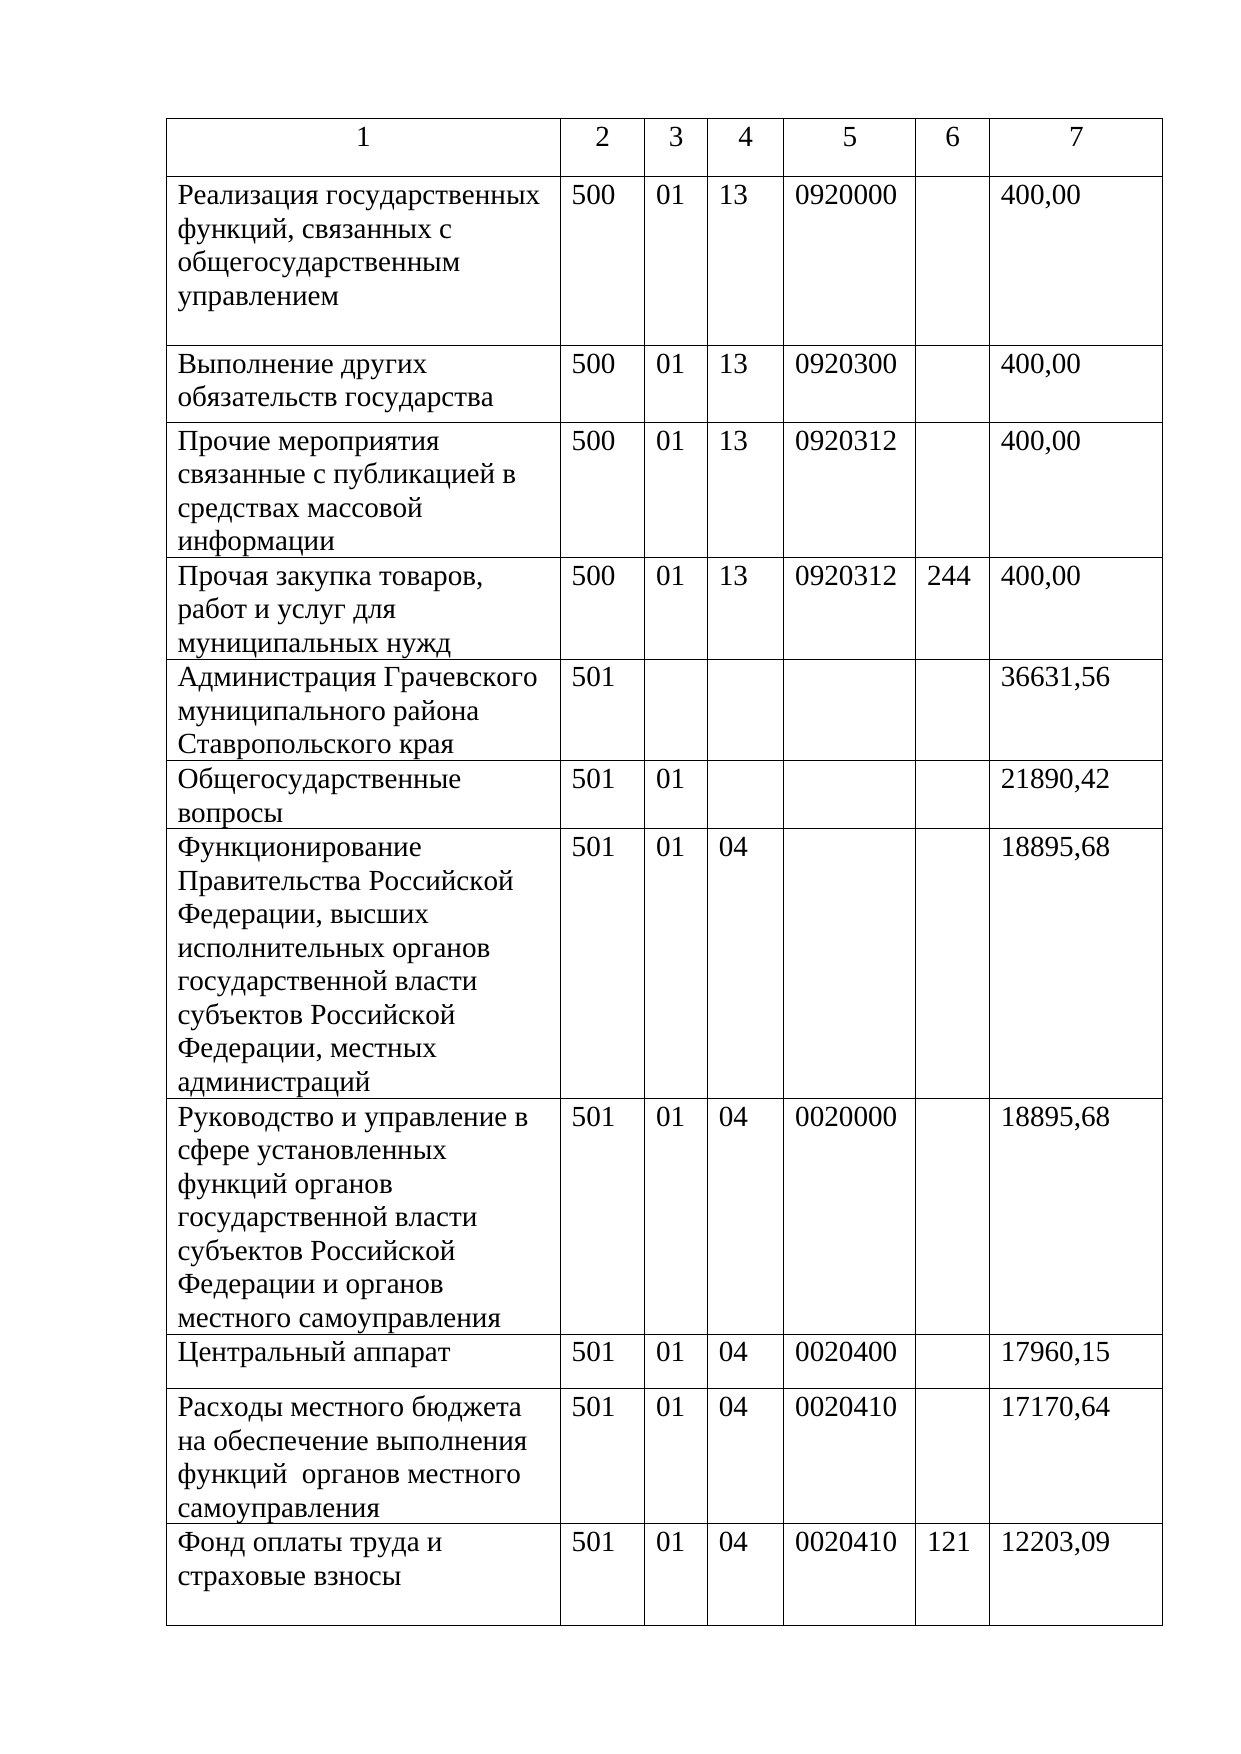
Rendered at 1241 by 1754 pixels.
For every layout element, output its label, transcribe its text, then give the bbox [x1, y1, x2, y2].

table_cell 3 [645, 119, 707, 176]
table_cell Администрация Грачевского муниципального района Ставропольского края [167, 660, 560, 760]
table_cell 0920312 [784, 423, 915, 557]
table_cell 36631,56 [990, 660, 1162, 760]
table_cell 0920312 [784, 558, 915, 658]
table_cell 0020410 [784, 1524, 915, 1625]
table_cell 0020000 [784, 1099, 915, 1333]
table_cell [916, 346, 989, 422]
table_cell 01 [645, 1335, 707, 1388]
table_cell 500 [561, 346, 644, 422]
table_cell 01 [645, 1524, 707, 1625]
table_cell 500 [561, 558, 644, 658]
table_cell 501 [561, 660, 644, 760]
table_cell 01 [645, 1099, 707, 1333]
table_cell 01 [645, 558, 707, 658]
table_cell Руководство и управление в сфере установленных функций органов государственной власти субъектов Российской Федерации и органов местного самоуправления [167, 1099, 560, 1333]
table_cell 501 [561, 1389, 644, 1523]
table_cell 17170,64 [990, 1389, 1162, 1523]
table_cell 04 [708, 1099, 783, 1333]
table_cell [916, 761, 989, 828]
table_cell 04 [708, 1389, 783, 1523]
table_cell 0920000 [784, 177, 915, 345]
table_cell 500 [561, 177, 644, 345]
table_cell [916, 829, 989, 1098]
table_cell 13 [708, 346, 783, 422]
table_cell 0920300 [784, 346, 915, 422]
table_cell 5 [784, 119, 915, 176]
table_cell 01 [645, 761, 707, 828]
table_cell 17960,15 [990, 1335, 1162, 1388]
table_cell 18895,68 [990, 1099, 1162, 1333]
table_cell 7 [990, 119, 1162, 176]
table_cell 400,00 [990, 346, 1162, 422]
table_cell 2 [561, 119, 644, 176]
table_cell [916, 1335, 989, 1388]
table_cell 501 [561, 1335, 644, 1388]
table_cell Центральный аппарат [167, 1335, 560, 1388]
table_cell 21890,42 [990, 761, 1162, 828]
table_cell 13 [708, 177, 783, 345]
table_cell [916, 1389, 989, 1523]
table_cell 01 [645, 1389, 707, 1523]
table_cell [916, 1099, 989, 1333]
table_cell [916, 423, 989, 557]
table_cell 04 [708, 1524, 783, 1625]
table_cell 400,00 [990, 177, 1162, 345]
table_cell 501 [561, 829, 644, 1098]
table_cell 501 [561, 761, 644, 828]
table_cell 121 [916, 1524, 989, 1625]
table_cell 13 [708, 423, 783, 557]
table_cell 1 [167, 119, 560, 176]
table_cell 501 [561, 1524, 644, 1625]
table_cell 244 [916, 558, 989, 658]
table_cell 6 [916, 119, 989, 176]
table_cell Прочие мероприятия связанные с публикацией в средствах массовой информации [167, 423, 560, 557]
table_cell [916, 177, 989, 345]
table_cell Прочая закупка товаров, работ и услуг для муниципальных нужд [167, 558, 560, 658]
table_cell 500 [561, 423, 644, 557]
table_cell Расходы местного бюджета на обеспечение выполнения функций органов местного самоуправления [167, 1389, 560, 1523]
table_cell [784, 660, 915, 760]
table_cell 12203,09 [990, 1524, 1162, 1625]
table_cell 400,00 [990, 423, 1162, 557]
table_cell 01 [645, 177, 707, 345]
table_cell 01 [645, 423, 707, 557]
table_cell 501 [561, 1099, 644, 1333]
table_cell Общегосударственные вопросы [167, 761, 560, 828]
table_cell 18895,68 [990, 829, 1162, 1098]
table_cell 04 [708, 829, 783, 1098]
table_cell [708, 761, 783, 828]
table_cell Фонд оплаты труда и страховые взносы [167, 1524, 560, 1625]
table_cell [784, 829, 915, 1098]
table_cell 01 [645, 346, 707, 422]
table_cell 0020410 [784, 1389, 915, 1523]
table_cell Выполнение других обязательств государства [167, 346, 560, 422]
table_cell Функционирование Правительства Российской Федерации, высших исполнительных органов государственной власти субъектов Российской Федерации, местных администраций [167, 829, 560, 1098]
table_cell [708, 660, 783, 760]
table_cell 0020400 [784, 1335, 915, 1388]
table_cell 01 [645, 829, 707, 1098]
table_cell Реализация государственных функций, связанных с общегосударственным управлением [167, 177, 560, 345]
table_cell 4 [708, 119, 783, 176]
table_cell 400,00 [990, 558, 1162, 658]
table_cell [784, 761, 915, 828]
table_cell [916, 660, 989, 760]
table_cell 13 [708, 558, 783, 658]
table_cell [645, 660, 707, 760]
table_cell 04 [708, 1335, 783, 1388]
